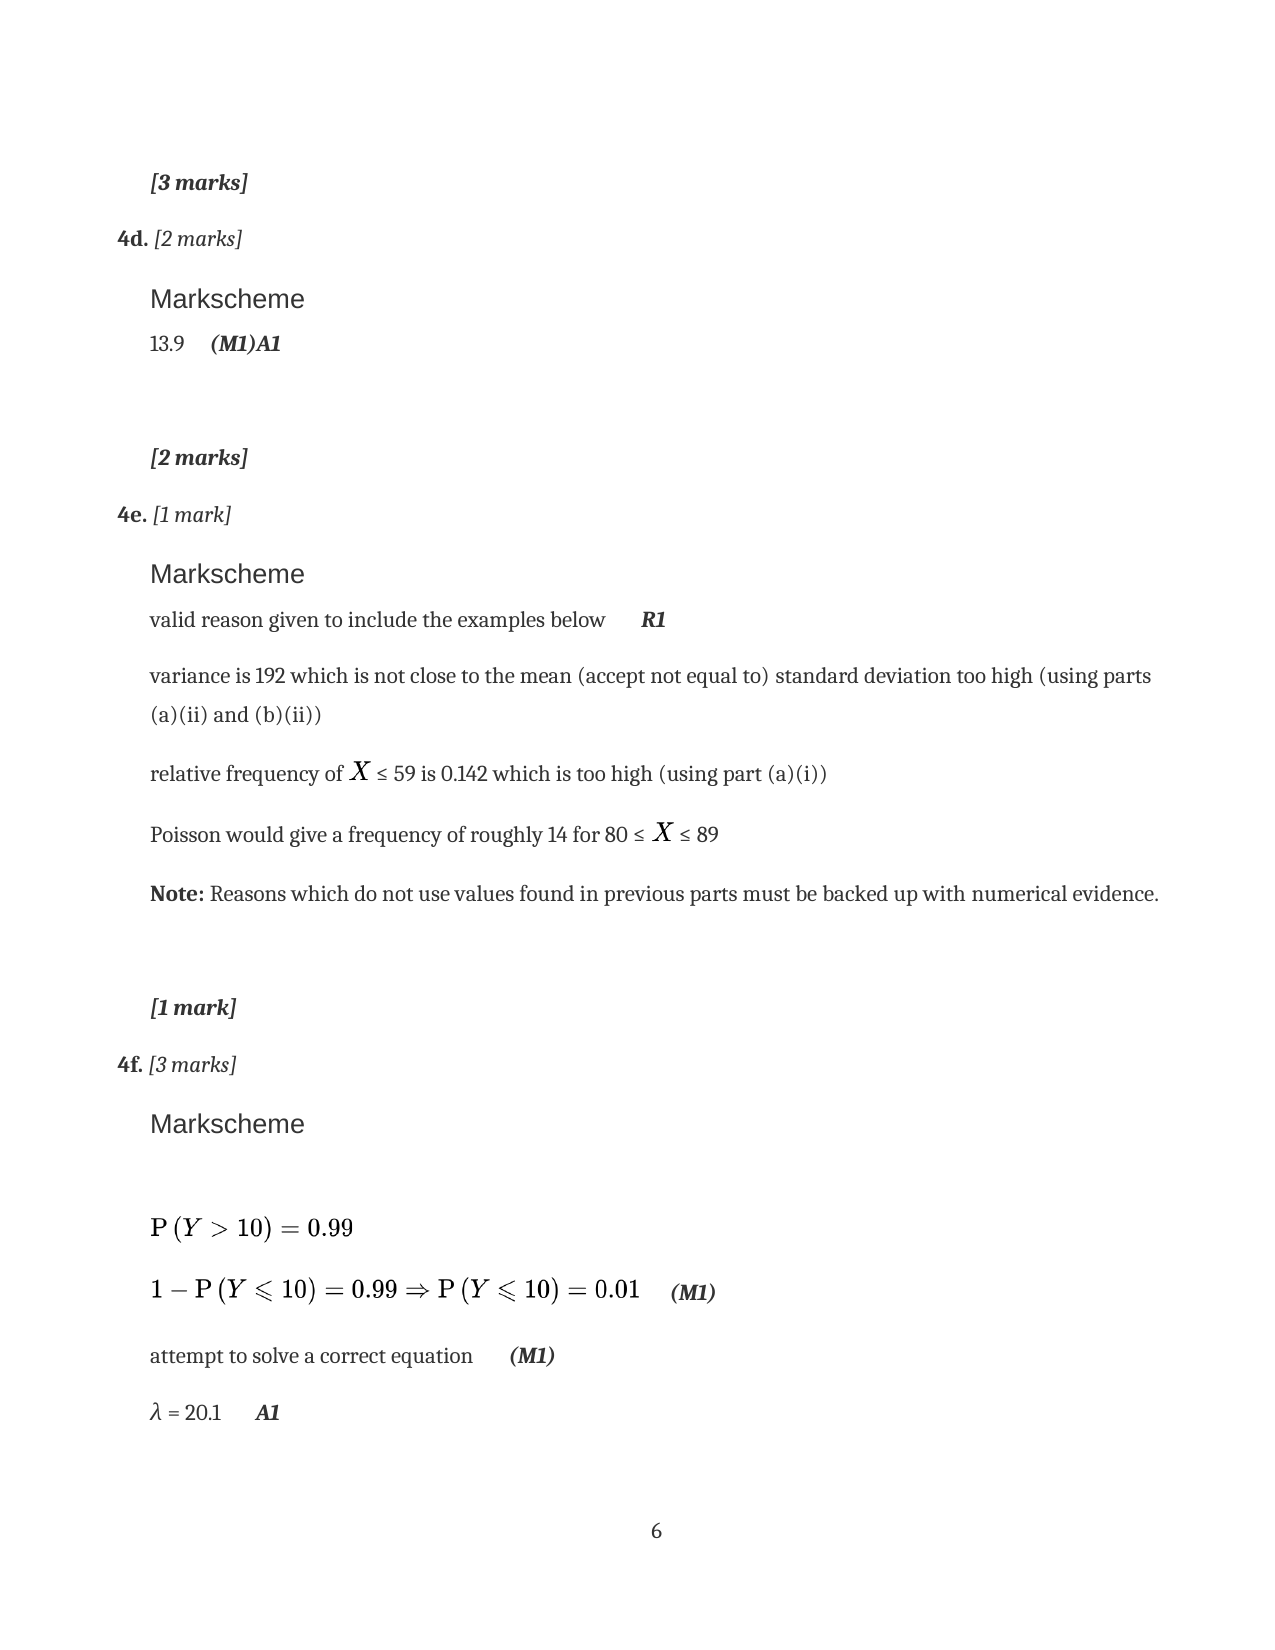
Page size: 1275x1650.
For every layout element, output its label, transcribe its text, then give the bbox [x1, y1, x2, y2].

text λ = 20.1 A1 [150, 1399, 1162, 1426]
text 13.9 (M1)A1 [150, 331, 1162, 357]
text 4d. [2 marks] [112, 226, 1162, 253]
text attempt to solve a correct equation (M1) [150, 1342, 1162, 1369]
text Poisson would give a frequency of roughly 14 for 80 ≤ ≤ 89 [150, 819, 1162, 850]
picture [150, 1275, 640, 1307]
text [3 marks] [150, 169, 1162, 196]
subtitle Markscheme [150, 283, 1162, 314]
subtitle Markscheme [150, 558, 1162, 590]
text relative frequency of ≤ 59 is 0.142 which is too high (using part (a)(i)) [150, 758, 1162, 789]
text 4f. [3 marks] [112, 1051, 1162, 1078]
text 4e. [1 mark] [112, 502, 1162, 528]
text variance is 192 which is not close to the mean (accept not equal to) standard deviation too high (using parts (a)(ii) and (b)(ii)) [150, 663, 1162, 728]
picture [348, 758, 371, 784]
picture [651, 819, 674, 845]
text valid reason given to include the examples below R1 [150, 606, 1162, 633]
text Note: Reasons which do not use values found in previous parts must be backed up with numerical evidence. [150, 881, 1162, 907]
subtitle Markscheme [150, 1108, 1162, 1139]
text [2 marks] [150, 445, 1162, 471]
picture [150, 1213, 353, 1245]
text [1 mark] [150, 994, 1162, 1021]
